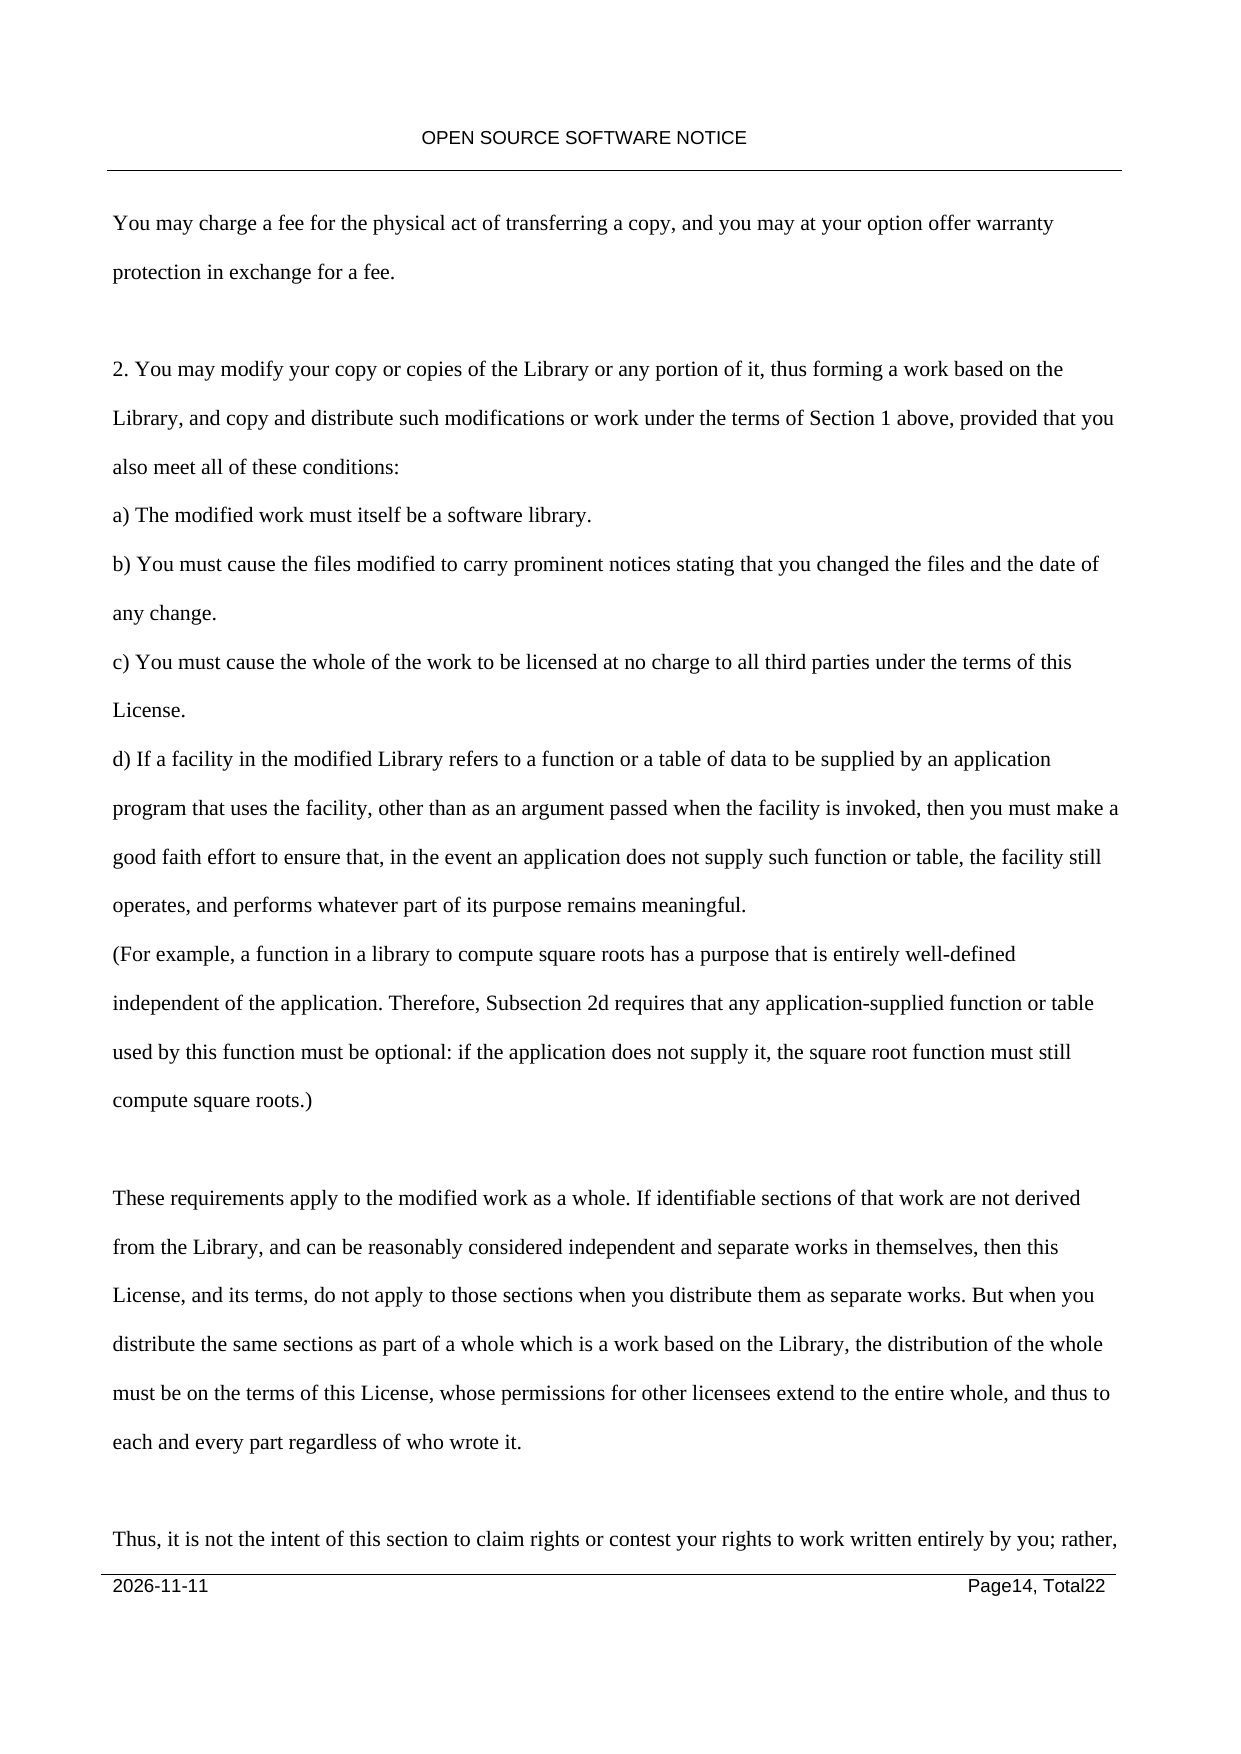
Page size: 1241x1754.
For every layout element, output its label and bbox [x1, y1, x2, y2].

text [112, 206, 1128, 1555]
